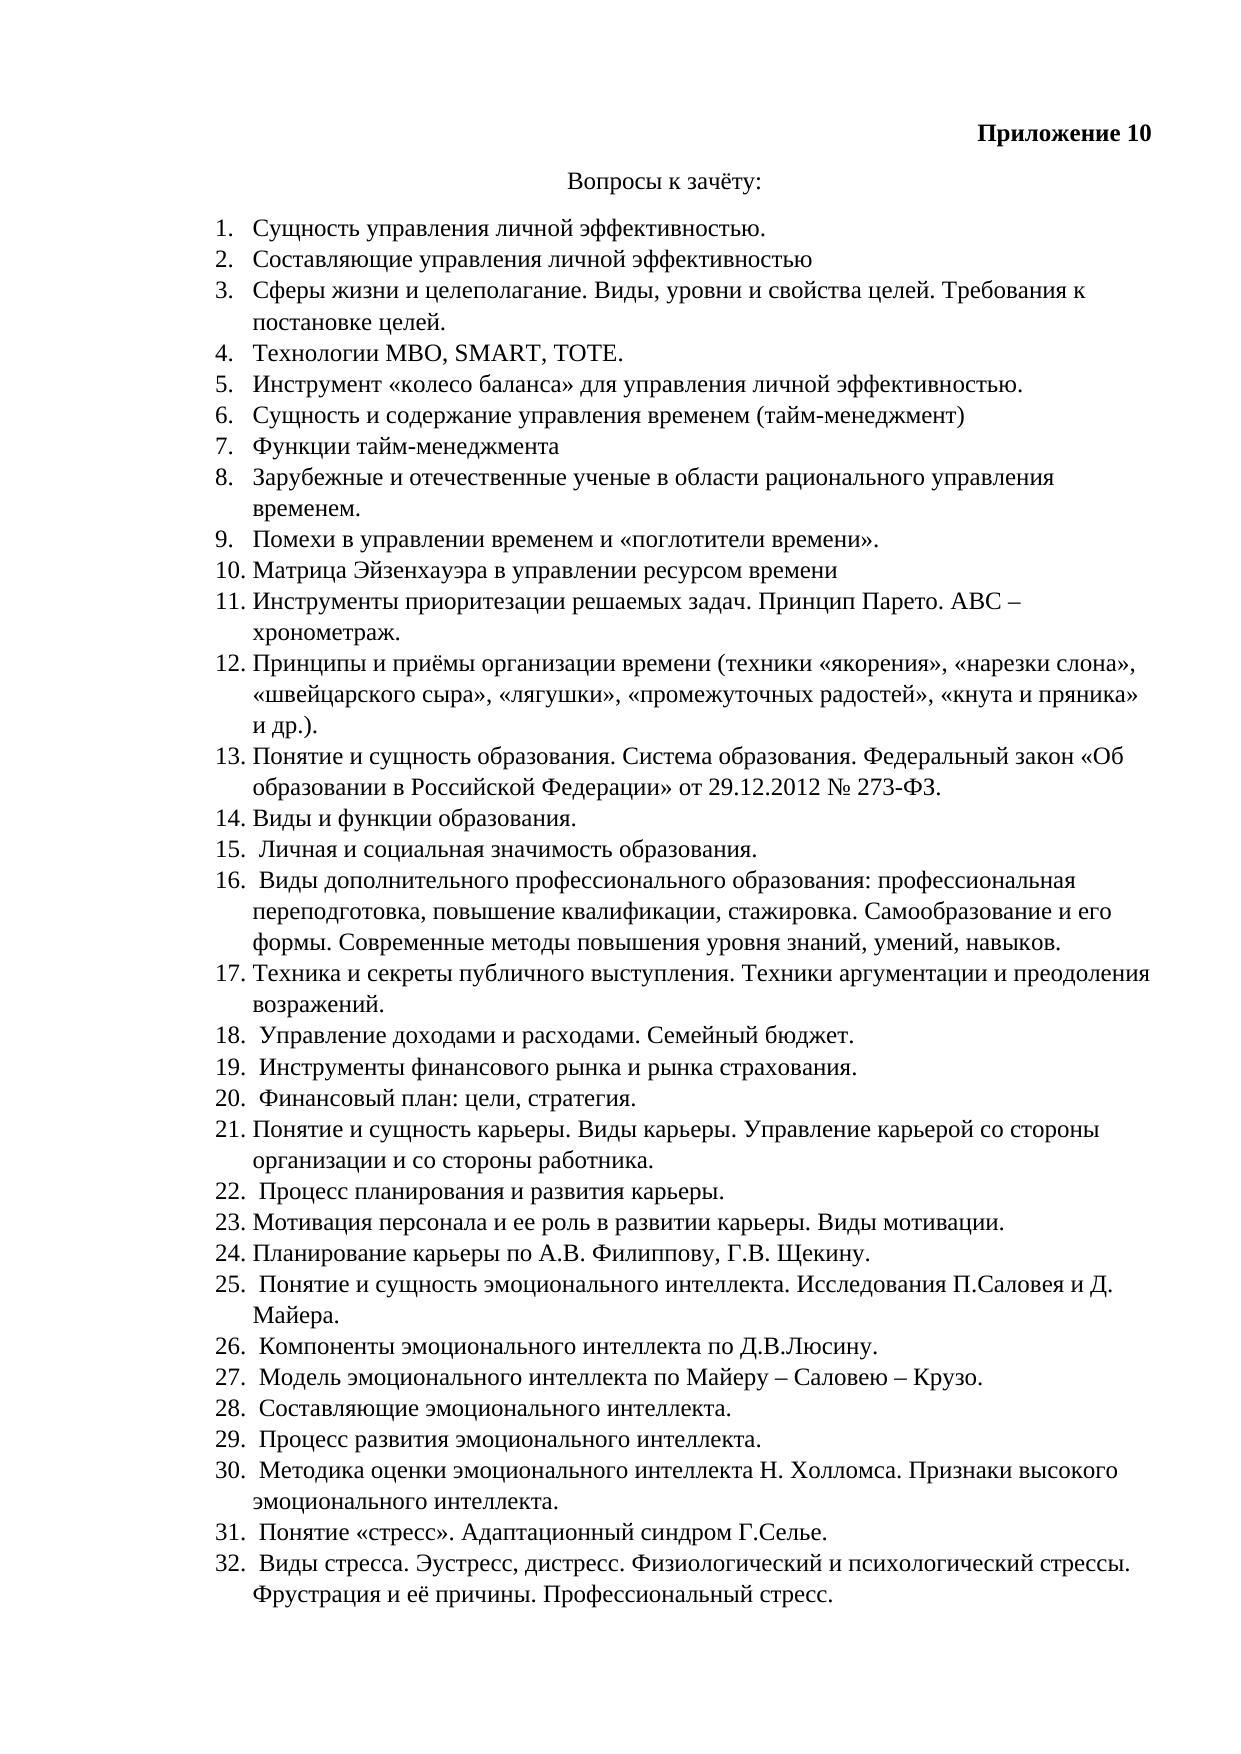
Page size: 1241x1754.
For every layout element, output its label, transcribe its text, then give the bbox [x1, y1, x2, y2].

list Процесс планирования и развития карьеры. [215, 1176, 1152, 1204]
list Составляющие эмоционального интеллекта. [215, 1393, 1152, 1422]
list Сущность и содержание управления временем (тайм-менеджмент) [215, 400, 1152, 428]
list Компоненты эмоционального интеллекта по Д.В.Люсину. [215, 1331, 1152, 1360]
list Составляющие управления личной эффективностью [215, 244, 1152, 273]
list Зарубежные и отечественные ученые в области рационального управления временем. [215, 462, 1152, 522]
list Планирование карьеры по А.В. Филиппову, Г.В. Щекину. [215, 1238, 1152, 1267]
list Инструменты приоритезации решаемых задач. Принцип Парето. АВС – хронометраж. [215, 586, 1152, 646]
list Понятие и сущность эмоционального интеллекта. Исследования П.Саловея и Д. Майера. [215, 1269, 1152, 1329]
list Понятие и сущность карьеры. Виды карьеры. Управление карьерой со стороны организации и со стороны работника. [215, 1114, 1152, 1173]
list Методика оценки эмоционального интеллекта Н. Холломса. Признаки высокого эмоционального интеллекта. [215, 1455, 1152, 1515]
list Функции тайм-менеджмента [215, 431, 1152, 459]
list Понятие и сущность образования. Система образования. Федеральный закон «Об образовании в Российской Федерации» от 29.12.2012 № 273-ФЗ. [215, 741, 1152, 801]
text Приложение 10 [177, 118, 1152, 147]
list Личная и социальная значимость образования. [215, 834, 1152, 863]
list Технологии MBO, SMART, TOTE. [215, 338, 1152, 366]
list Управление доходами и расходами. Семейный бюджет. [215, 1021, 1152, 1049]
list Понятие «стресс». Адаптационный синдром Г.Селье. [215, 1517, 1152, 1546]
list Мотивация персонала и ее роль в развитии карьеры. Виды мотивации. [215, 1207, 1152, 1236]
list Матрица Эйзенхауэра в управлении ресурсом времени [215, 555, 1152, 584]
list Помехи в управлении временем и «поглотители времени». [215, 524, 1152, 553]
list Финансовый план: цели, стратегия. [215, 1083, 1152, 1111]
text Вопросы к зачёту: [177, 166, 1152, 194]
list Виды дополнительного профессионального образования: профессиональная переподготовка, повышение квалификации, стажировка. Самообразование и его формы. Современные методы повышения уровня знаний, умений, навыков. [215, 865, 1152, 956]
list Принципы и приёмы организации времени (техники «якорения», «нарезки слона», «швейцарского сыра», «лягушки», «промежуточных радостей», «кнута и пряника» и др.). [215, 648, 1152, 739]
list Виды стресса. Эустресс, дистресс. Физиологический и психологический стрессы. Фрустрация и её причины. Профессиональный стресс. [215, 1548, 1152, 1608]
list Техника и секреты публичного выступления. Техники аргументации и преодоления возражений. [215, 958, 1152, 1018]
list Сущность управления личной эффективностью. [215, 213, 1152, 242]
list Инструменты финансового рынка и рынка страхования. [215, 1052, 1152, 1080]
list Сферы жизни и целеполагание. Виды, уровни и свойства целей. Требования к постановке целей. [215, 276, 1152, 335]
list Инструмент «колесо баланса» для управления личной эффективностью. [215, 369, 1152, 397]
list Процесс развития эмоционального интеллекта. [215, 1424, 1152, 1453]
list Виды и функции образования. [215, 803, 1152, 832]
list Модель эмоционального интеллекта по Майеру – Саловею – Крузо. [215, 1362, 1152, 1391]
